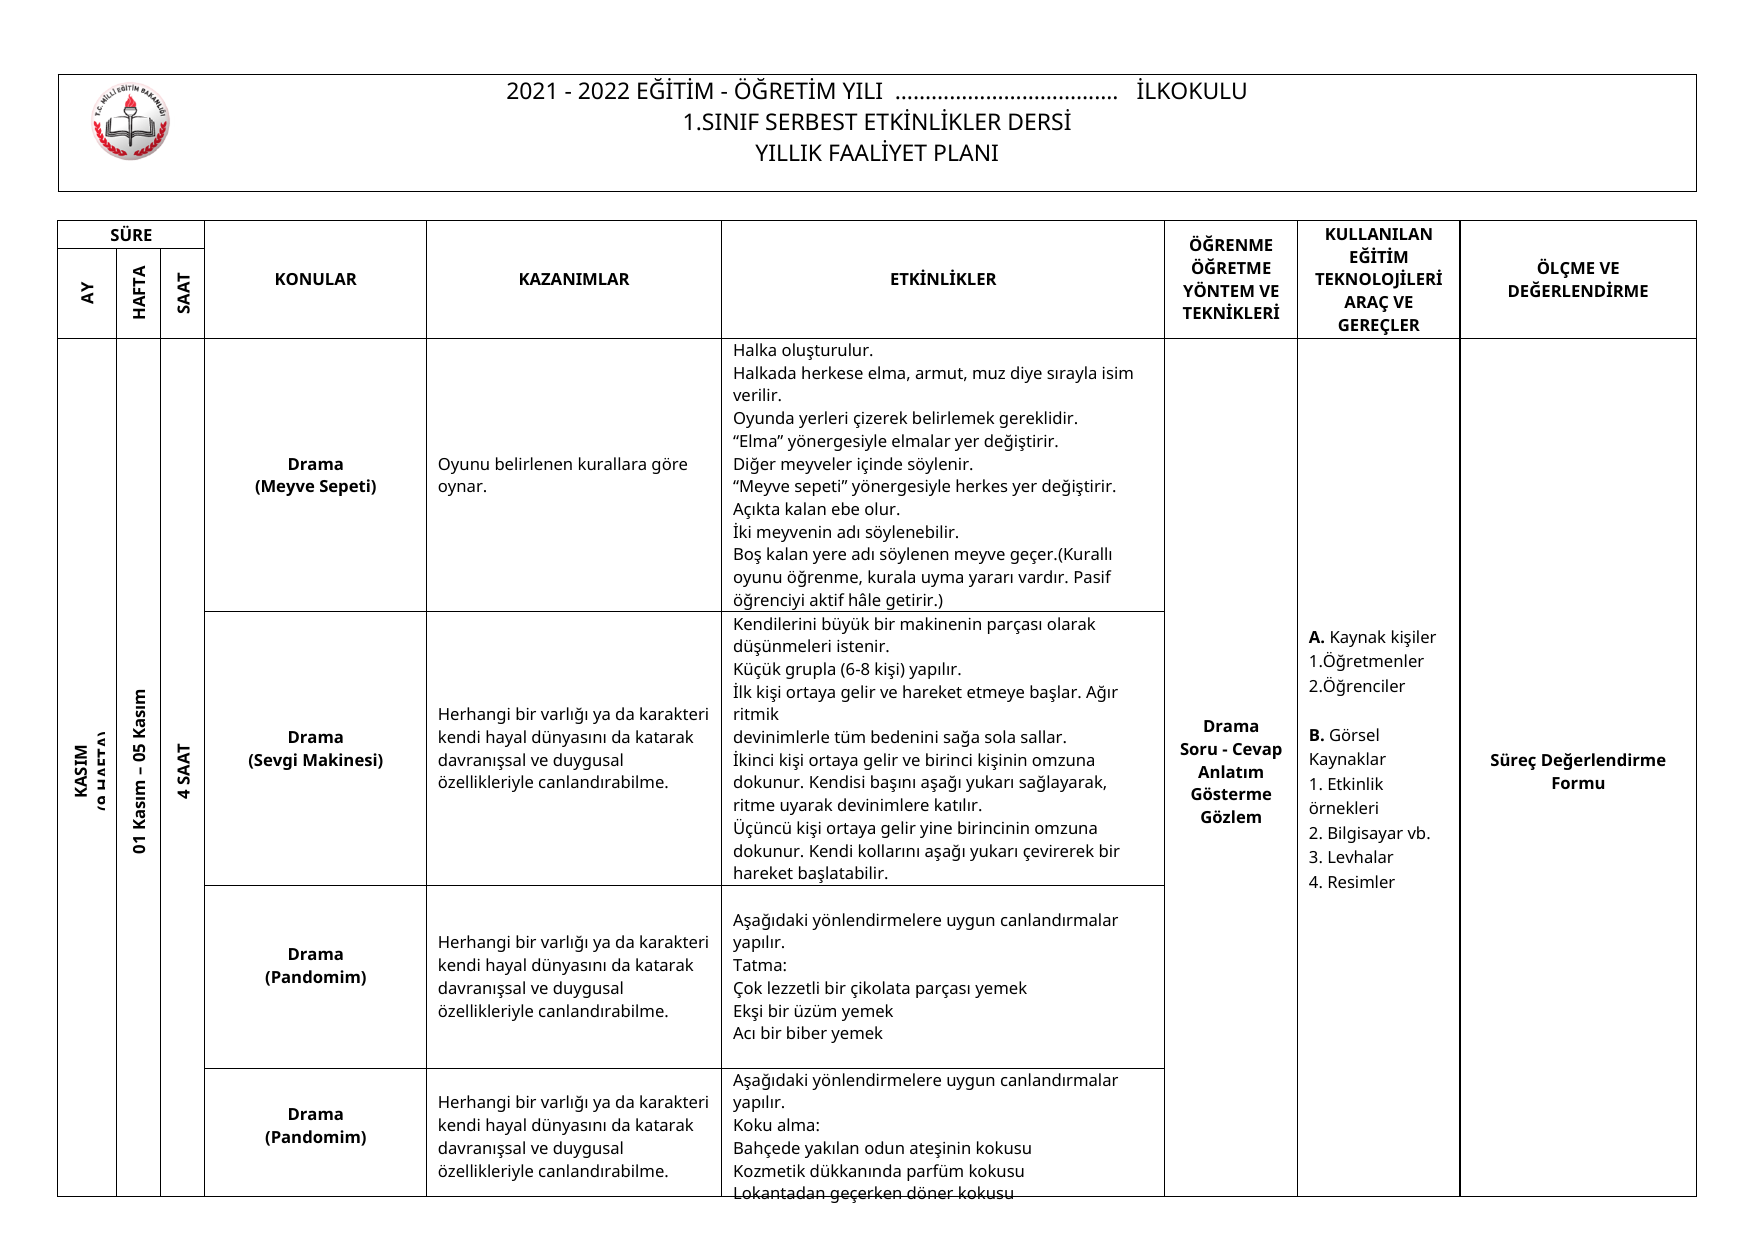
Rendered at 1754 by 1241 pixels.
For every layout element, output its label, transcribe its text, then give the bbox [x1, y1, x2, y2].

table_cell Drama (Meyve Sepeti) [205, 339, 426, 611]
table_cell Drama (Pandomim) [205, 886, 426, 1067]
table_cell KASIM (9.HAFTA) [58, 339, 116, 1196]
table_cell SAAT [161, 249, 204, 338]
table_cell Drama Soru - Cevap Anlatım Gösterme Gözlem [1165, 339, 1297, 1196]
table_header ÖLÇME VE DEĞERLENDİRME [1461, 221, 1696, 338]
table_header KONULAR [205, 221, 426, 338]
table_cell Drama (Pandomim) [205, 1069, 426, 1196]
table_cell HAFTA [117, 249, 160, 338]
table_cell Süreç Değerlendirme Formu [1461, 339, 1696, 1196]
table_header KAZANIMLAR [427, 221, 721, 338]
table_cell AY [58, 249, 116, 338]
table_header SÜRE [58, 221, 204, 248]
table_cell Kendilerini büyük bir makinenin parçası olarak düşünmeleri istenir. Küçük grupla (6-8 kişi) yapılır. İlk kişi ortaya gelir ve hareket etmeye başlar. Ağır ritmik devinimlerle tüm bedenini sağa sola sallar. İkinci kişi ortaya gelir ve birinci kişinin omzuna dokunur. Kendisi başını aşağı yukarı sağlayarak, ritme uyarak devinimlere katılır. Üçüncü kişi ortaya gelir yine birincinin omzuna dokunur. Kendi kollarını aşağı yukarı çevirerek bir hareket başlatabilir. [722, 612, 1164, 885]
table_cell 4 SAAT [161, 339, 204, 1196]
table_cell Oyunu belirlenen kurallara göre oynar. [427, 339, 721, 611]
table_header ETKİNLİKLER [722, 221, 1164, 338]
table_cell 01 Kasım – 05 Kasım [117, 339, 160, 1196]
table_cell Aşağıdaki yönlendirmelere uygun canlandırmalar yapılır. Koku alma: Bahçede yakılan odun ateşinin kokusu Kozmetik dükkanında parfüm kokusu Lokantadan geçerken döner kokusu [722, 1069, 1164, 1196]
table_cell Herhangi bir varlığı ya da karakteri kendi hayal dünyasını da katarak davranışsal ve duygusal özellikleriyle canlandırabilme. [427, 1069, 721, 1196]
table_cell Herhangi bir varlığı ya da karakteri kendi hayal dünyasını da katarak davranışsal ve duygusal özellikleriyle canlandırabilme. [427, 612, 721, 885]
table_cell A. Kaynak kişiler 1.Öğretmenler 2.Öğrenciler B. Görsel Kaynaklar 1. Etkinlik örnekleri 2. Bilgisayar vb. 3. Levhalar 4. Resimler [1298, 339, 1459, 1196]
table_cell Halka oluşturulur. Halkada herkese elma, armut, muz diye sırayla isim verilir. Oyunda yerleri çizerek belirlemek gereklidir. “Elma” yönergesiyle elmalar yer değiştirir. Diğer meyveler içinde söylenir. “Meyve sepeti” yönergesiyle herkes yer değiştirir. Açıkta kalan ebe olur. İki meyvenin adı söylenebilir. Boş kalan yere adı söylenen meyve geçer.(Kurallı oyunu öğrenme, kurala uyma yararı vardır. Pasif öğrenciyi aktif hâle getirir.) [722, 339, 1164, 611]
table_header ÖĞRENME ÖĞRETME YÖNTEM VE TEKNİKLERİ [1165, 221, 1297, 338]
table_header KULLANILAN EĞİTİM TEKNOLOJİLERİ ARAÇ VE GEREÇLER [1298, 221, 1459, 338]
table_cell Herhangi bir varlığı ya da karakteri kendi hayal dünyasını da katarak davranışsal ve duygusal özellikleriyle canlandırabilme. [427, 886, 721, 1067]
table_cell Aşağıdaki yönlendirmelere uygun canlandırmalar yapılır. Tatma: Çok lezzetli bir çikolata parçası yemek Ekşi bir üzüm yemek Acı bir biber yemek [722, 886, 1164, 1067]
table_cell Drama (Sevgi Makinesi) [205, 612, 426, 885]
picture [85, 77, 175, 167]
